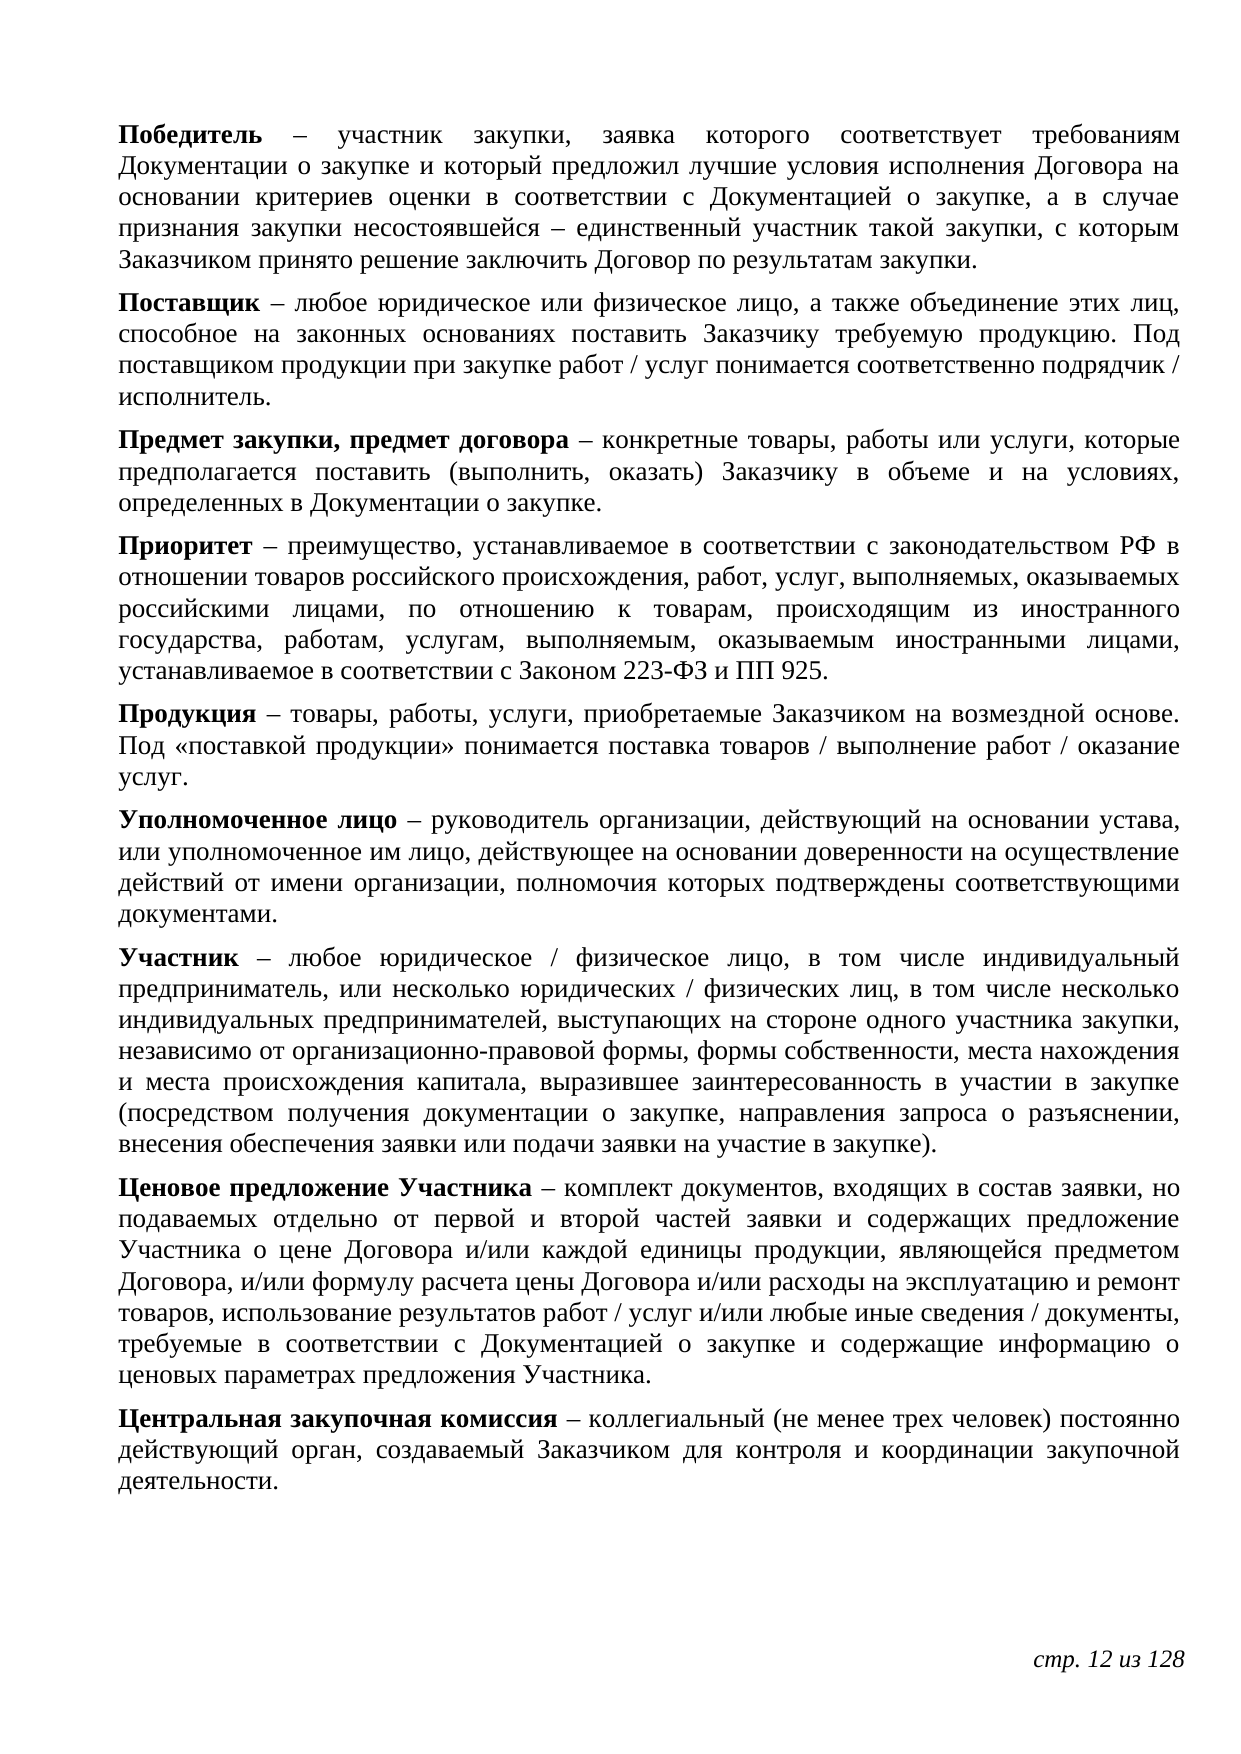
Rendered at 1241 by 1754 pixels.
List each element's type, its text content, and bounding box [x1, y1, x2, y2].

text Центральная закупочная комиссия – коллегиальный (не менее трех человек) постоянно действующий орган, создаваемый Заказчиком для контроля и координации закупочной деятельности. [118, 1402, 1181, 1495]
text Продукция – товары, работы, услуги, приобретаемые Заказчиком на возмездной основе. Под «поставкой продукции» понимается поставка товаров / выполнение работ / оказание услуг. [118, 698, 1181, 791]
text Уполномоченное лицо – руководитель организации, действующий на основании устава, или уполномоченное им лицо, действующее на основании доверенности на осуществление действий от имени организации, полномочия которых подтверждены соответствующими документами. [118, 803, 1181, 928]
text Поставщик – любое юридическое или физическое лицо, а также объединение этих лиц, способное на законных основаниях поставить Заказчику требуемую продукцию. Под поставщиком продукции при закупке работ / услуг понимается соответственно подрядчик / исполнитель. [118, 286, 1181, 411]
text Ценовое предложение Участника – комплект документов, входящих в состав заявки, но подаваемых отдельно от первой и второй частей заявки и содержащих предложение Участника о цене Договора и/или каждой единицы продукции, являющейся предметом Договора, и/или формулу расчета цены Договора и/или расходы на эксплуатацию и ремонт товаров, использование результатов работ / услуг и/или любые иные сведения / документы, требуемые в соответствии с Документацией о закупке и содержащие информацию о ценовых параметрах предложения Участника. [118, 1171, 1181, 1389]
text Приоритет – преимущество, устанавливаемое в соответствии с законодательством РФ в отношении товаров российского происхождения, работ, услуг, выполняемых, оказываемых российскими лицами, по отношению к товарам, происходящим из иностранного государства, работам, услугам, выполняемым, оказываемым иностранными лицами, устанавливаемое в соответствии с Законом 223-ФЗ и ПП 925. [118, 529, 1181, 685]
text Победитель – участник закупки, заявка которого соответствует требованиям Документации о закупке и который предложил лучшие условия исполнения Договора на основании критериев оценки в соответствии с Документацией о закупке, а в случае признания закупки несостоявшейся – единственный участник такой закупки, с которым Заказчиком принято решение заключить Договор по результатам закупки. [118, 118, 1181, 274]
text Участник – любое юридическое / физическое лицо, в том числе индивидуальный предприниматель, или несколько юридических / физических лиц, в том числе несколько индивидуальных предпринимателей, выступающих на стороне одного участника закупки, независимо от организационно-правовой формы, формы собственности, места нахождения и места происхождения капитала, выразившее заинтересованность в участии в закупке (посредством получения документации о закупке, направления запроса о разъяснении, внесения обеспечения заявки или подачи заявки на участие в закупке). [118, 941, 1181, 1159]
text Предмет закупки, предмет договора – конкретные товары, работы или услуги, которые предполагается поставить (выполнить, оказать) Заказчику в объеме и на условиях, определенных в Документации о закупке. [118, 423, 1181, 517]
